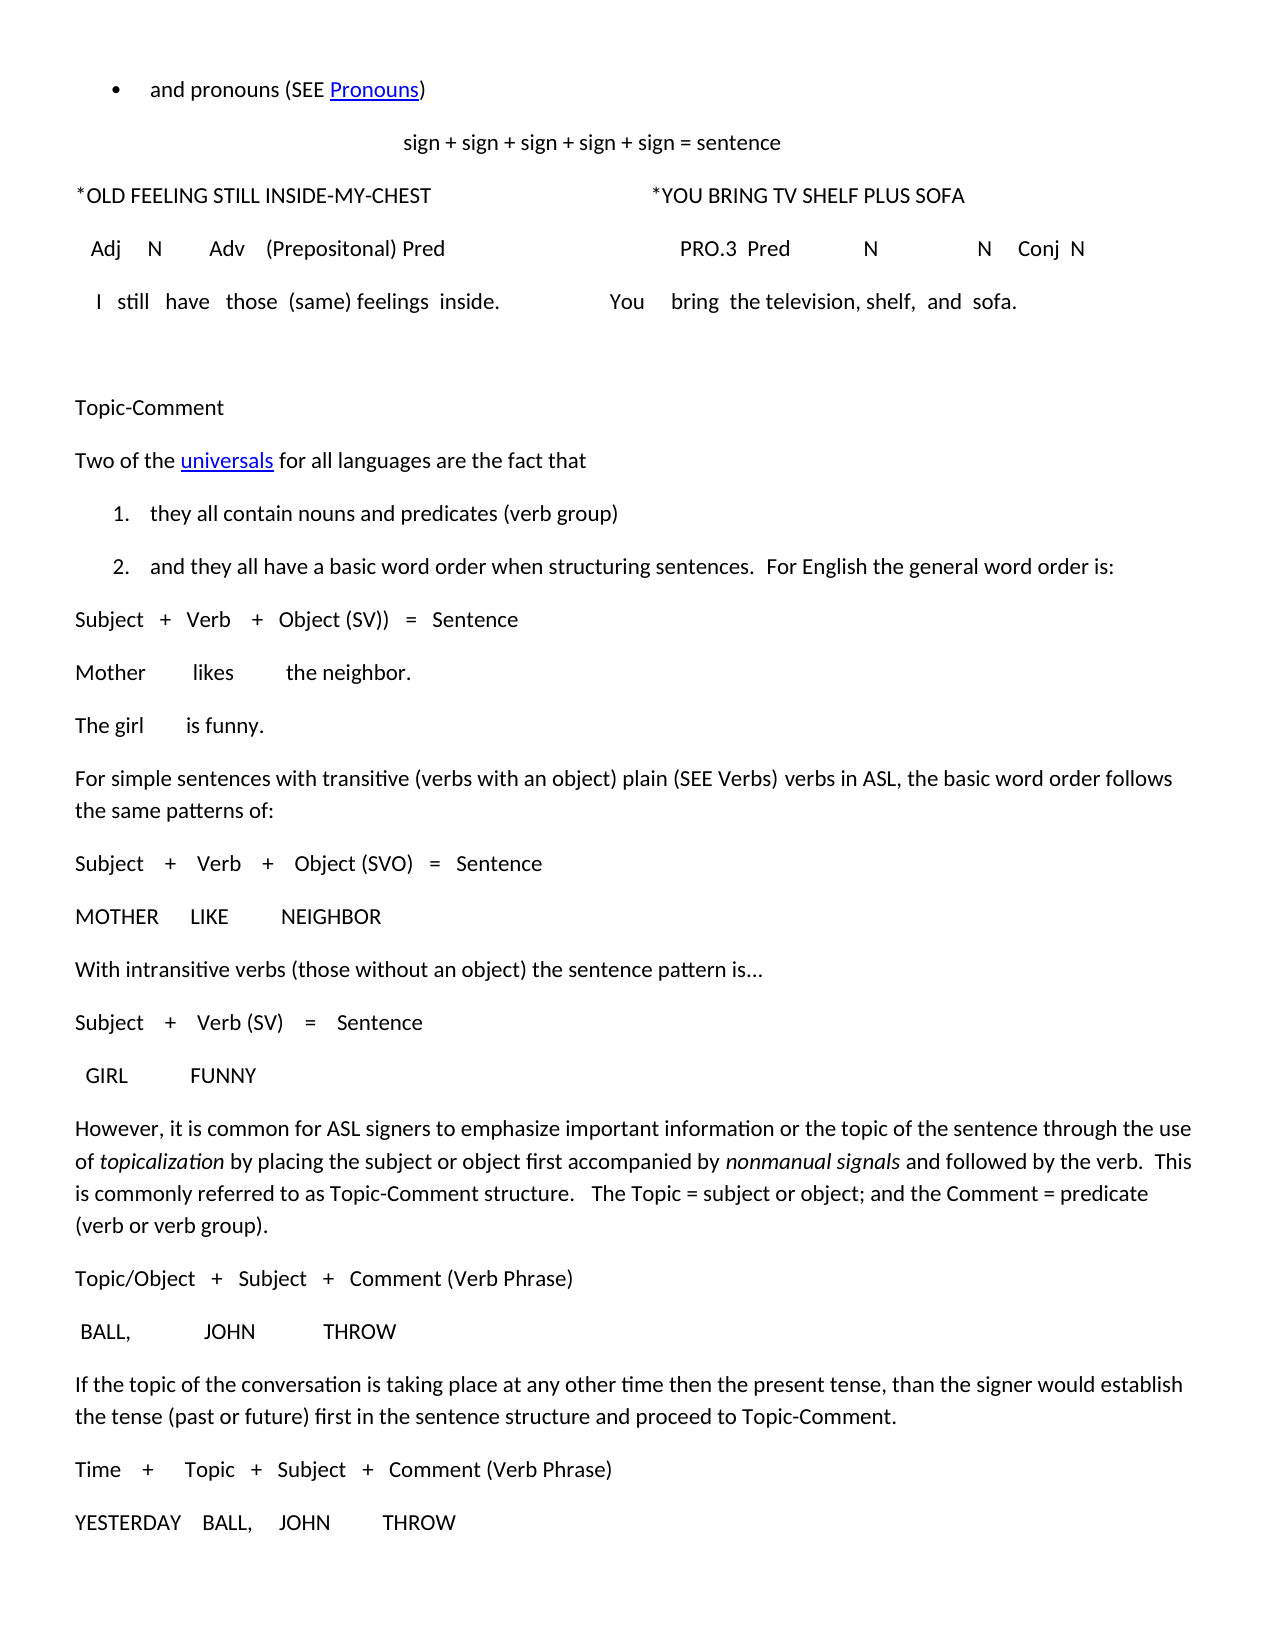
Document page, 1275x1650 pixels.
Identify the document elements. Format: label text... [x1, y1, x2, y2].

text Subject + Verb (SV) = Sentence [75, 1008, 1200, 1037]
text I still have those (same) feelings inside. You bring the television, shelf, and sofa. [75, 287, 1200, 315]
text Two of the universals for all languages are the fact that [75, 446, 1200, 474]
text Adj N Adv (Prepositonal) Pred PRO.3 Pred N N Conj N [75, 234, 1200, 262]
text Time + Topic + Subject + Comment (Verb Phrase) [75, 1455, 1200, 1483]
text YESTERDAY BALL, JOHN THROW [75, 1508, 1200, 1536]
text GIRL FUNNY [75, 1062, 1200, 1089]
text The girl is funny. [75, 711, 1200, 739]
text For simple sentences with transitive (verbs with an object) plain (SEE Verbs) verbs in ASL, the basic word order follows the same patterns of: [75, 764, 1200, 824]
list and pronouns (SEE Pronouns) [112, 75, 1200, 103]
text Topic/Object + Subject + Comment (Verb Phrase) [75, 1264, 1200, 1292]
text Mother likes the neighbor. [75, 658, 1200, 686]
list they all contain nouns and predicates (verb group) [112, 499, 1200, 527]
list and they all have a basic word order when structuring sentences. For English the general word order is: [112, 552, 1200, 580]
text BALL, JOHN THROW [75, 1317, 1200, 1345]
text Topic-Comment [75, 393, 1200, 421]
text *OLD FEELING STILL INSIDE-MY-CHEST *YOU BRING TV SHELF PLUS SOFA [75, 181, 1200, 209]
text With intransitive verbs (those without an object) the sentence pattern is... [75, 956, 1200, 983]
text MOTHER LIKE NEIGHBOR [75, 902, 1200, 931]
text If the topic of the conversation is taking place at any other time then the present tense, than the signer would establish the tense (past or future) first in the sentence structure and proceed to Topic-Comment. [75, 1370, 1200, 1430]
text sign + sign + sign + sign + sign = sentence [75, 128, 1200, 156]
text However, it is common for ASL signers to emphasize important information or the topic of the sentence through the use of topicalization by placing the subject or object first accompanied by nonmanual signals and followed by the verb. This is commonly referred to as Topic-Comment structure. The Topic = subject or object; and the Comment = predicate (verb or verb group). [75, 1114, 1200, 1239]
text Subject + Verb + Object (SV)) = Sentence [75, 605, 1200, 633]
text Subject + Verb + Object (SVO) = Sentence [75, 849, 1200, 877]
